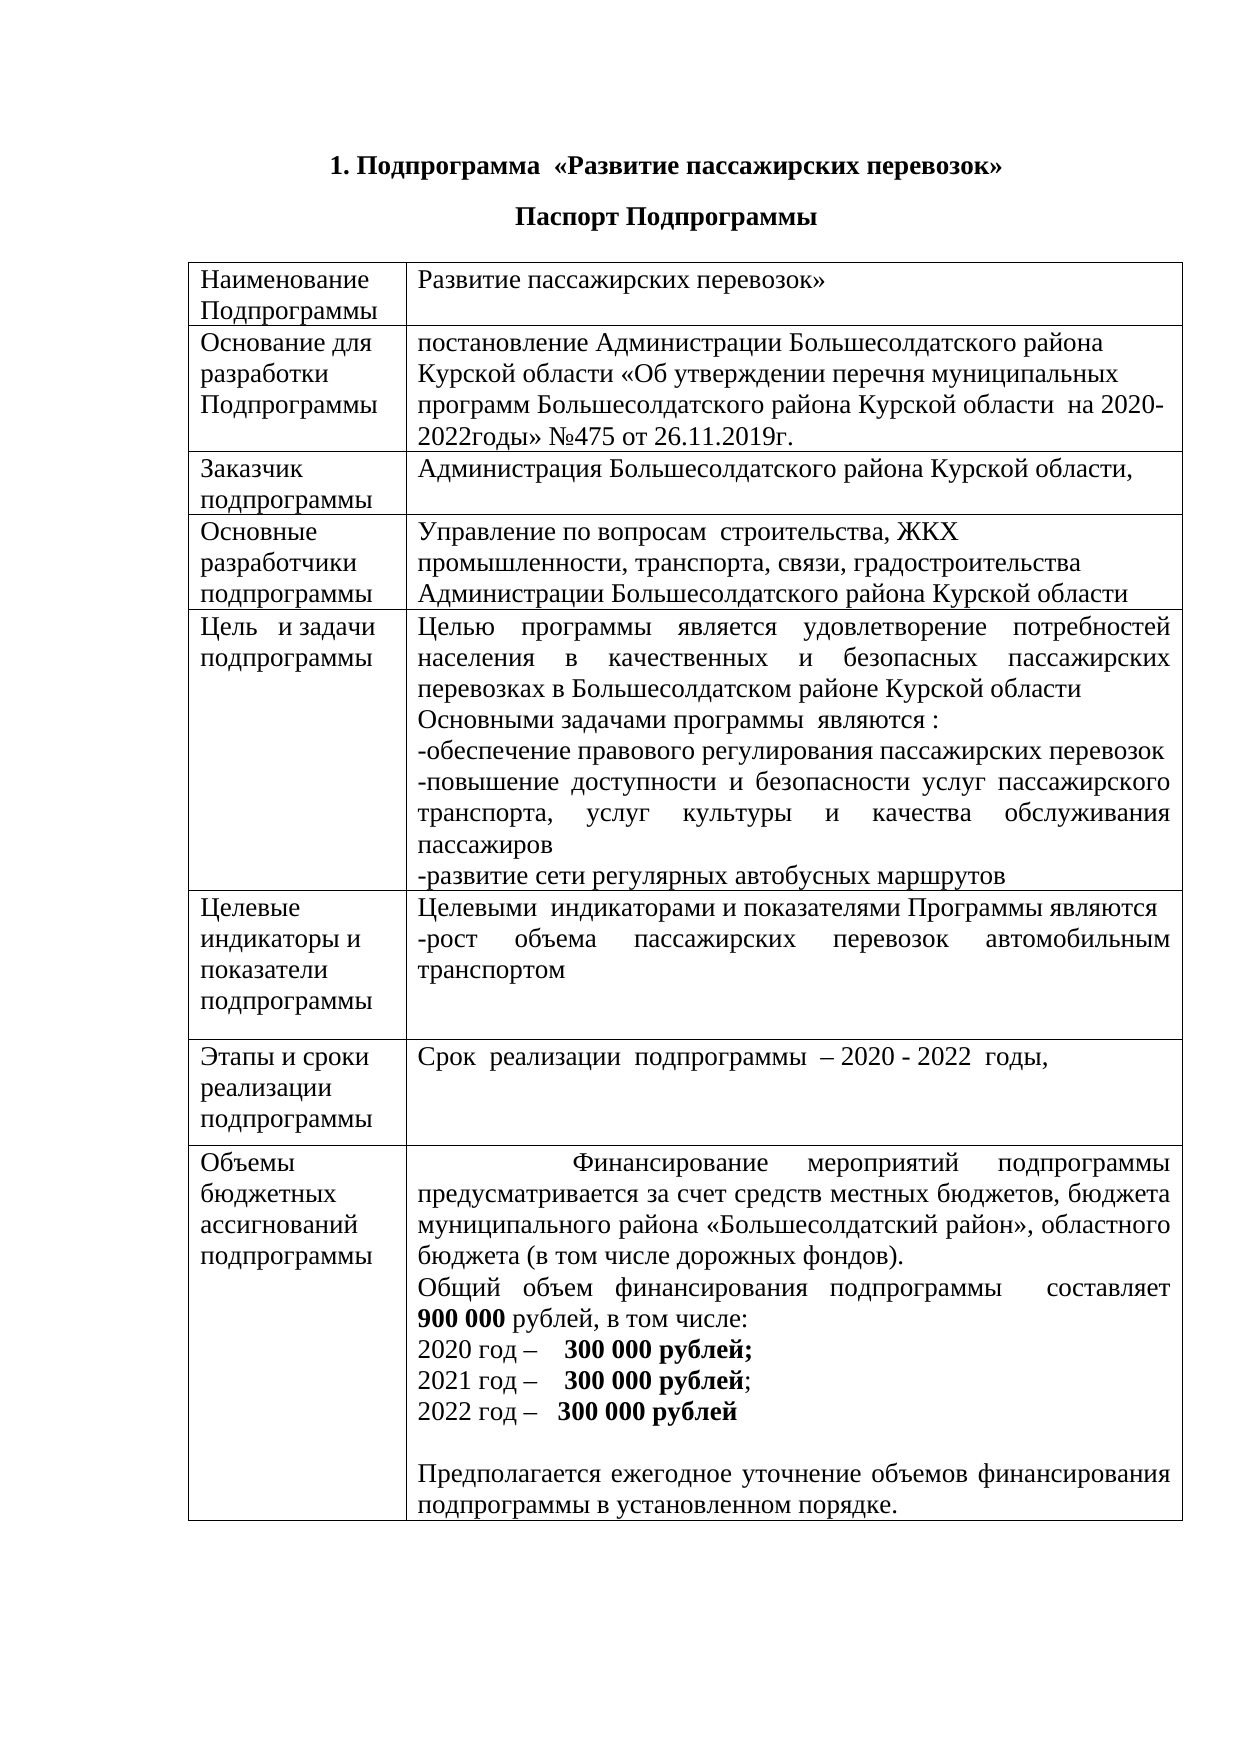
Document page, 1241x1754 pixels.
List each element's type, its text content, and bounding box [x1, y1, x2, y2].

table_cell Срок реализации подпрограммы – 2020 - 2022 годы, [407, 1040, 1182, 1145]
table_cell Финансирование мероприятий подпрограммы предусматривается за счет средств местных бюджетов, бюджета муниципального района «Большесолдатский район», областного бюджета (в том числе дорожных фондов). Общий объем финансирования подпрограммы составляет 900 000 рублей, в том числе: 2020 год – 300 000 рублей; 2021 год – 300 000 рублей; 2022 год – 300 000 рублей Предполагается ежегодное уточнение объемов финансирования подпрограммы в установленном порядке. [407, 1146, 1182, 1520]
table_header Наименование Подпрограммы [189, 263, 406, 325]
table_header Развитие пассажирских перевозок» [407, 263, 1182, 325]
table_cell Этапы и сроки реализации подпрограммы [189, 1040, 406, 1145]
text 1. Подпрограмма «Развитие пассажирских перевозок» [181, 149, 1152, 180]
table_cell Объемы бюджетных ассигнований подпрограммы [189, 1146, 406, 1520]
table_cell Целевыми индикаторами и показателями Программы являются -рост объема пассажирских перевозок автомобильным транспортом [407, 891, 1182, 1038]
text Паспорт Подпрограммы [181, 199, 1152, 231]
table_cell Целевые индикаторы и показатели подпрограммы [189, 891, 406, 1038]
table_cell Управление по вопросам строительства, ЖКХ промышленности, транспорта, связи, градостроительства Администрации Большесолдатского района Курской области [407, 515, 1182, 609]
table_cell Заказчик подпрограммы [189, 452, 406, 514]
table_cell Основание для разработки Подпрограммы [189, 326, 406, 451]
table_cell Основные разработчики подпрограммы [189, 515, 406, 609]
table_cell Целью программы является удовлетворение потребностей населения в качественных и безопасных пассажирских перевозках в Большесолдатском районе Курской области Основными задачами программы являются : -обеспечение правового регулирования пассажирских перевозок -повышение доступности и безопасности услуг пассажирского транспорта, услуг культуры и качества обслуживания пассажиров -развитие сети регулярных автобусных маршрутов [407, 610, 1182, 890]
table_cell Администрация Большесолдатского района Курской области, [407, 452, 1182, 514]
table_cell Цель и задачи подпрограммы [189, 610, 406, 890]
table_cell постановление Администрации Большесолдатского района Курской области «Об утверждении перечня муниципальных программ Большесолдатского района Курской области на 2020-2022годы» №475 от 26.11.2019г. [407, 326, 1182, 451]
